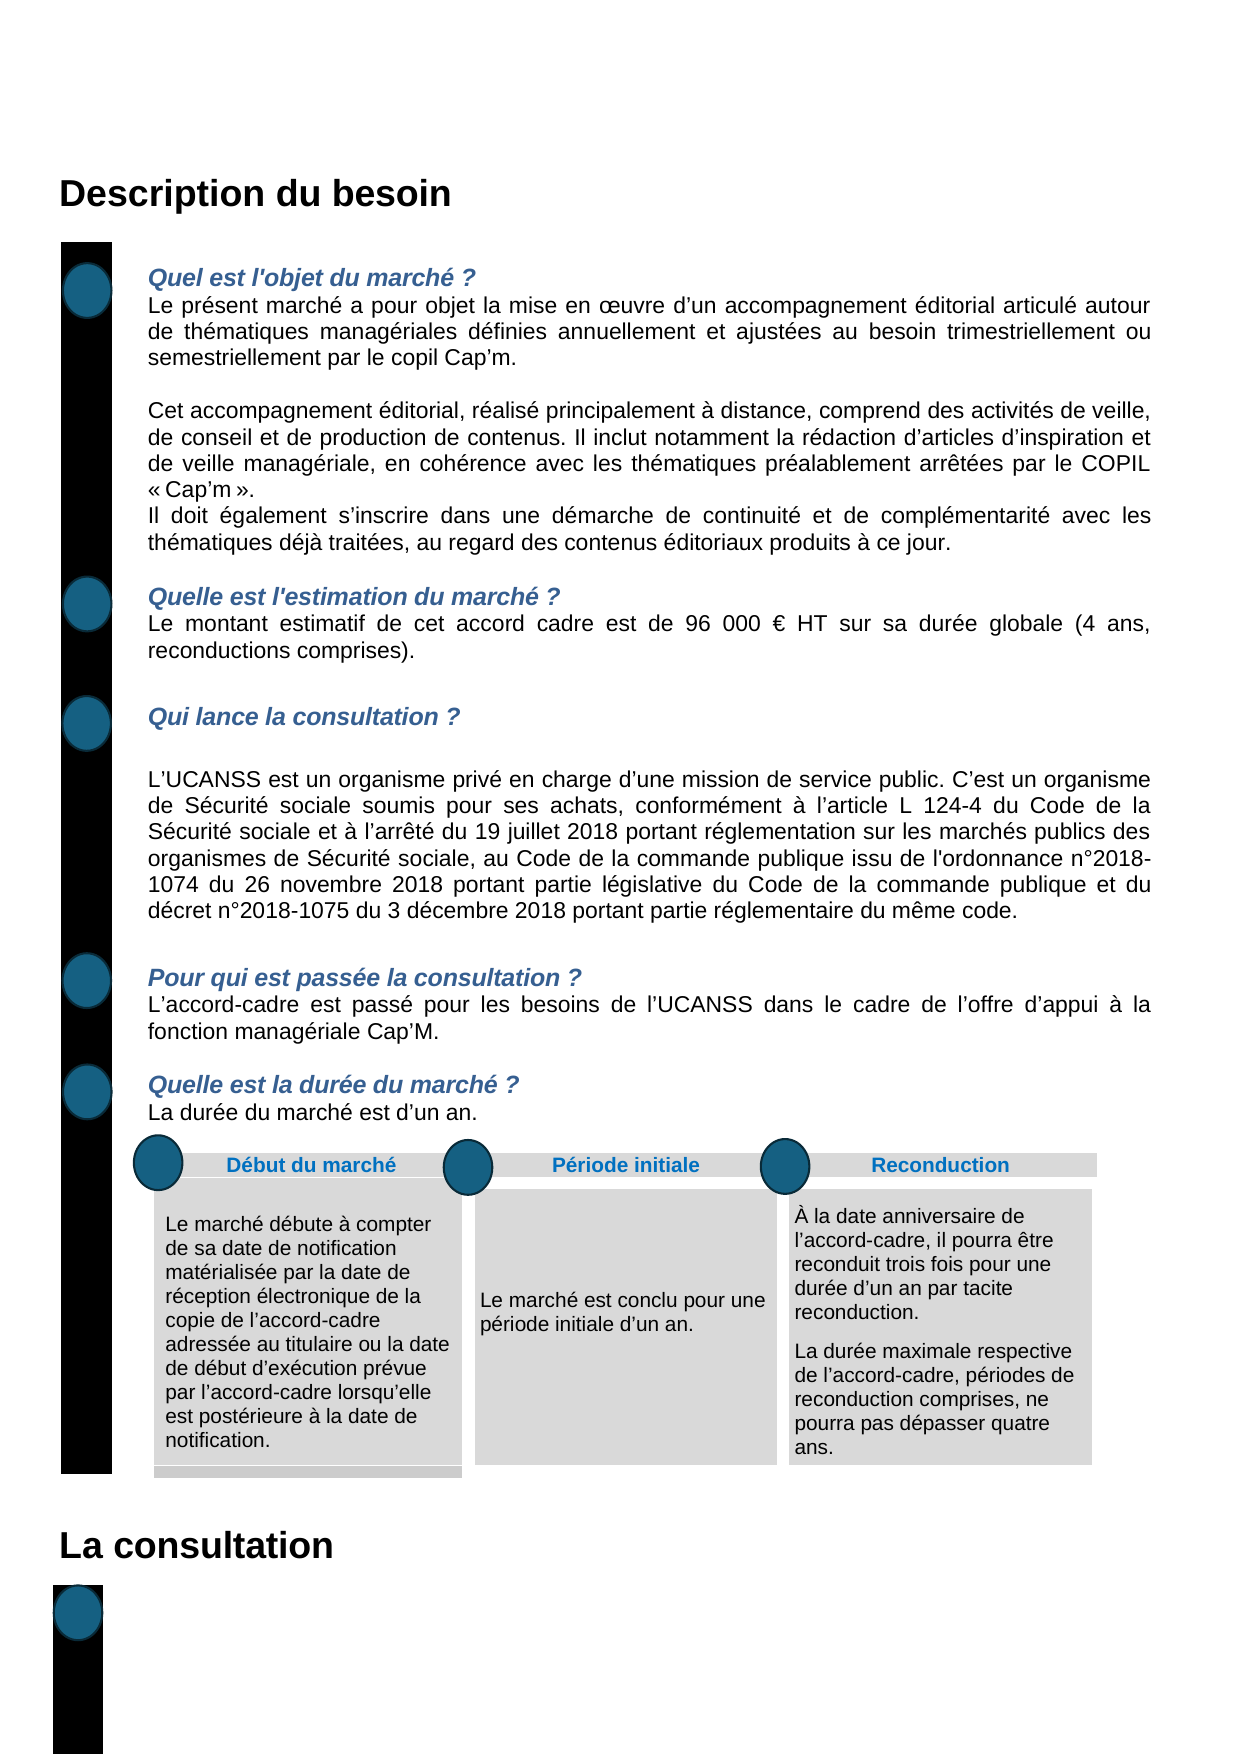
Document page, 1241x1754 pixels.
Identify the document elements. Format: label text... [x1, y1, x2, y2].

table_header Reconduction [808, 1153, 1097, 1177]
text L’UCANSS est un organisme privé en charge d’une mission de service public. C’est un organisme de Sécurité sociale soumis pour ses achats, conformément à l’article L 124-4 du Code de la Sécurité sociale et à l’arrêté du 19 juillet 2018 portant réglementation sur les marchés publics des organismes de Sécurité sociale, au Code de la commande publique issu de l'ordonnance n°2018-1074 du 26 novembre 2018 portant partie législative du Code de la commande publique et du décret n°2018-1075 du 3 décembre 2018 portant partie réglementaire du même code. [148, 766, 1152, 924]
text Qui lance la consultation ? [148, 702, 1152, 731]
text Le présent marché a pour objet la mise en œuvre d’un accompagnement éditorial articulé autour de thématiques managériales définies annuellement et ajustées au besoin trimestriellement ou semestriellement par le copil Cap’m. [148, 292, 1152, 371]
text Pour qui est passée la consultation ? [148, 963, 1152, 991]
table_cell Le marché débute à compter de sa date de notification matérialisée par la date de réception électronique de la copie de l’accord-cadre adressée au titulaire ou la date de début d’exécution prévue par l’accord-cadre lorsqu’elle est postérieure à la date de notification. [154, 1178, 462, 1465]
text Le montant estimatif de cet accord cadre est de 96 000 € HT sur sa durée globale (4 ans, reconductions comprises). [148, 610, 1152, 663]
text Cet accompagnement éditorial, réalisé principalement à distance, comprend des activités de veille, de conseil et de production de contenus. Il inclut notamment la rédaction d’articles d’inspiration et de veille managériale, en cohérence avec les thématiques préalablement arrêtées par le COPIL « Cap’m ». [148, 397, 1152, 502]
text L’accord-cadre est passé pour les besoins de l’UCANSS dans le cadre de l’offre d’appui à la fonction managériale Cap’M. [148, 991, 1152, 1044]
text Quel est l'objet du marché ? [148, 263, 1152, 292]
text La consultation [59, 1523, 1152, 1566]
text Quelle est la durée du marché ? [148, 1070, 1152, 1099]
text Quelle est l'estimation du marché ? [148, 582, 1152, 610]
table_cell Le marché est conclu pour une période initiale d’un an. [475, 1189, 777, 1465]
text Description du besoin [59, 172, 1152, 215]
table_header Début du marché [181, 1153, 445, 1177]
text La durée du marché est d’un an. [148, 1099, 1152, 1126]
text Il doit également s’inscrire dans une démarche de continuité et de complémentarité avec les thématiques déjà traitées, au regard des contenus éditoriaux produits à ce jour. [148, 502, 1152, 555]
table_cell À la date anniversaire de l’accord-cadre, il pourra être reconduit trois fois pour une durée d’un an par tacite reconduction. La durée maximale respective de l’accord-cadre, périodes de reconduction comprises, ne pourra pas dépasser quatre ans. [789, 1189, 1092, 1465]
table_header Période initiale [491, 1153, 762, 1177]
